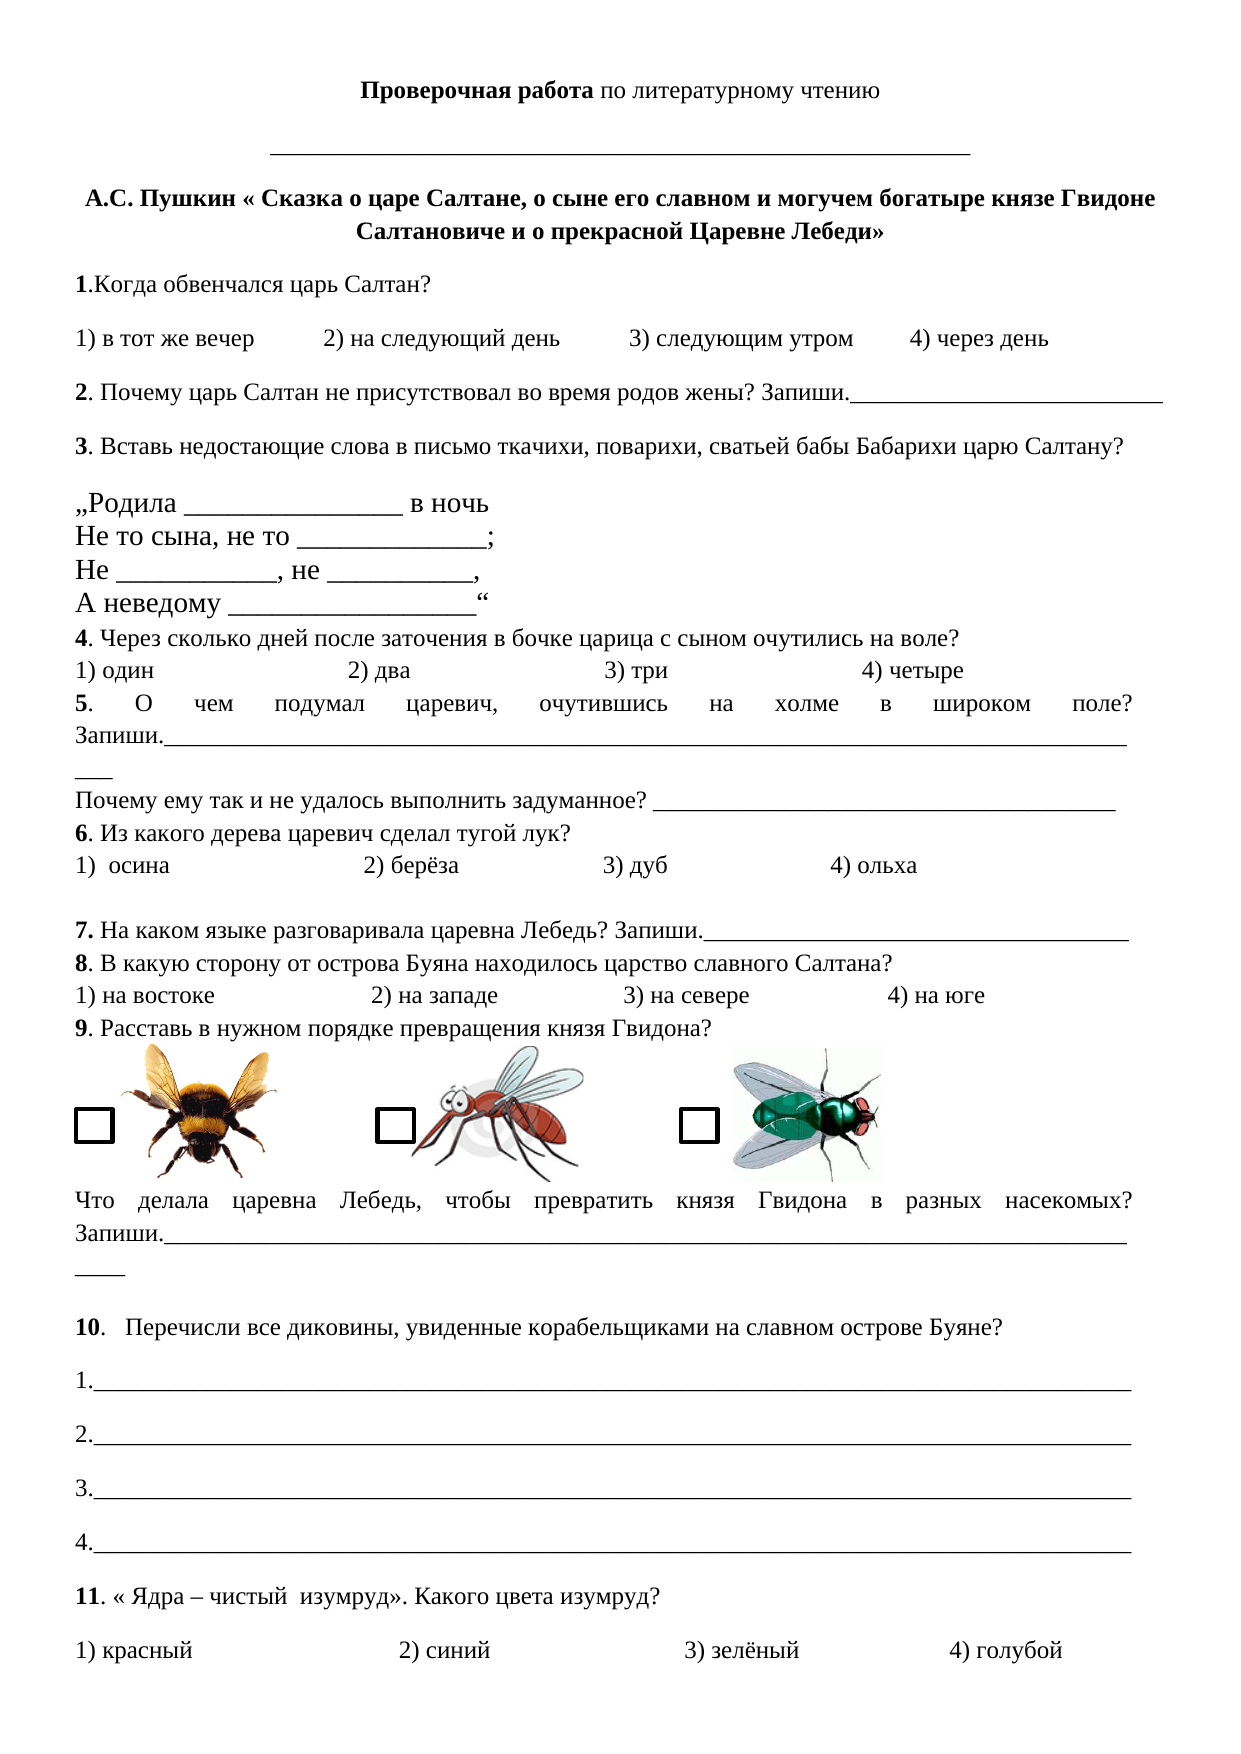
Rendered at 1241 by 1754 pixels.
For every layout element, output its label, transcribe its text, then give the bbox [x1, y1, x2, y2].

text 11. « Ядра – чистый изумруд». Какого цвета изумруд? [75, 1581, 1165, 1610]
text 4.___________________________________________________________________________________ [75, 1527, 1165, 1556]
text А.С. Пушкин « Сказка о царе Салтане, о сыне его славном и могучем богатыре князе Гвидоне Салтановиче и о прекрасной Царевне Лебеди» [75, 183, 1165, 244]
picture [411, 1046, 584, 1182]
text 1) в тот же вечер 2) на следующий день 3) следующим утром 4) через день [75, 323, 1165, 352]
text 8. В какую сторону от острова Буяна находилось царство славного Салтана? [75, 944, 1134, 977]
text 1) красный 2) синий 3) зелёный 4) голубой [75, 1635, 1165, 1663]
text 10. Перечисли все диковины, увиденные корабельщиками на славном острове Буяне? [75, 1312, 1165, 1340]
picture [118, 1041, 281, 1182]
text 2. Почему царь Салтан не присутствовал во время родов жены? Запиши._________________________ [75, 377, 1165, 406]
text 1.Когда обвенчался царь Салтан? [75, 269, 1165, 298]
text 1) один 2) два 3) три 4) четыре [75, 652, 1134, 684]
text А неведому _________________“ [75, 586, 1134, 619]
text 3.___________________________________________________________________________________ [75, 1473, 1165, 1502]
text Почему ему так и не удалось выполнить задуманное? _____________________________________ [75, 782, 1134, 814]
picture [733, 1048, 881, 1182]
text 2.___________________________________________________________________________________ [75, 1419, 1165, 1448]
text 6. Из какого дерева царевич сделал тугой лук? [75, 814, 1134, 847]
text 1.___________________________________________________________________________________ [75, 1366, 1165, 1394]
text 1) на востоке 2) на западе 3) на севере 4) на юге [75, 977, 1134, 1009]
text 3. Вставь недостающие слова в письмо ткачихи, поварихи, сватьей бабы Бабарихи царю Салтану? [75, 431, 1165, 460]
text Не ___________, не __________, [75, 552, 1134, 586]
text 9. Расставь в нужном порядке превращения князя Гвидона? [75, 1009, 1134, 1042]
text „Родила _______________ в ночь [75, 485, 1134, 518]
text 5. О чем подумал царевич, очутившись на холме в широком поле? Запиши.________________________________________________________________________________ [75, 684, 1134, 782]
text 4. Через сколько дней после заточения в бочке царица с сыном очутились на воле? [75, 619, 1134, 652]
text Что делала царевна Лебедь, чтобы превратить князя Гвидона в разных насекомых? Запиши._________________________________________________________________________________ [75, 1182, 1134, 1279]
text Проверочная работа по литературному чтению [75, 75, 1165, 104]
text Не то сына, не то _____________; [75, 518, 1134, 552]
text 7. На каком языке разговаривала царевна Лебедь? Запиши.__________________________________ [75, 912, 1134, 944]
text 1) осина 2) берёза 3) дуб 4) ольха [75, 847, 1134, 879]
text ________________________________________________________ [75, 129, 1165, 158]
